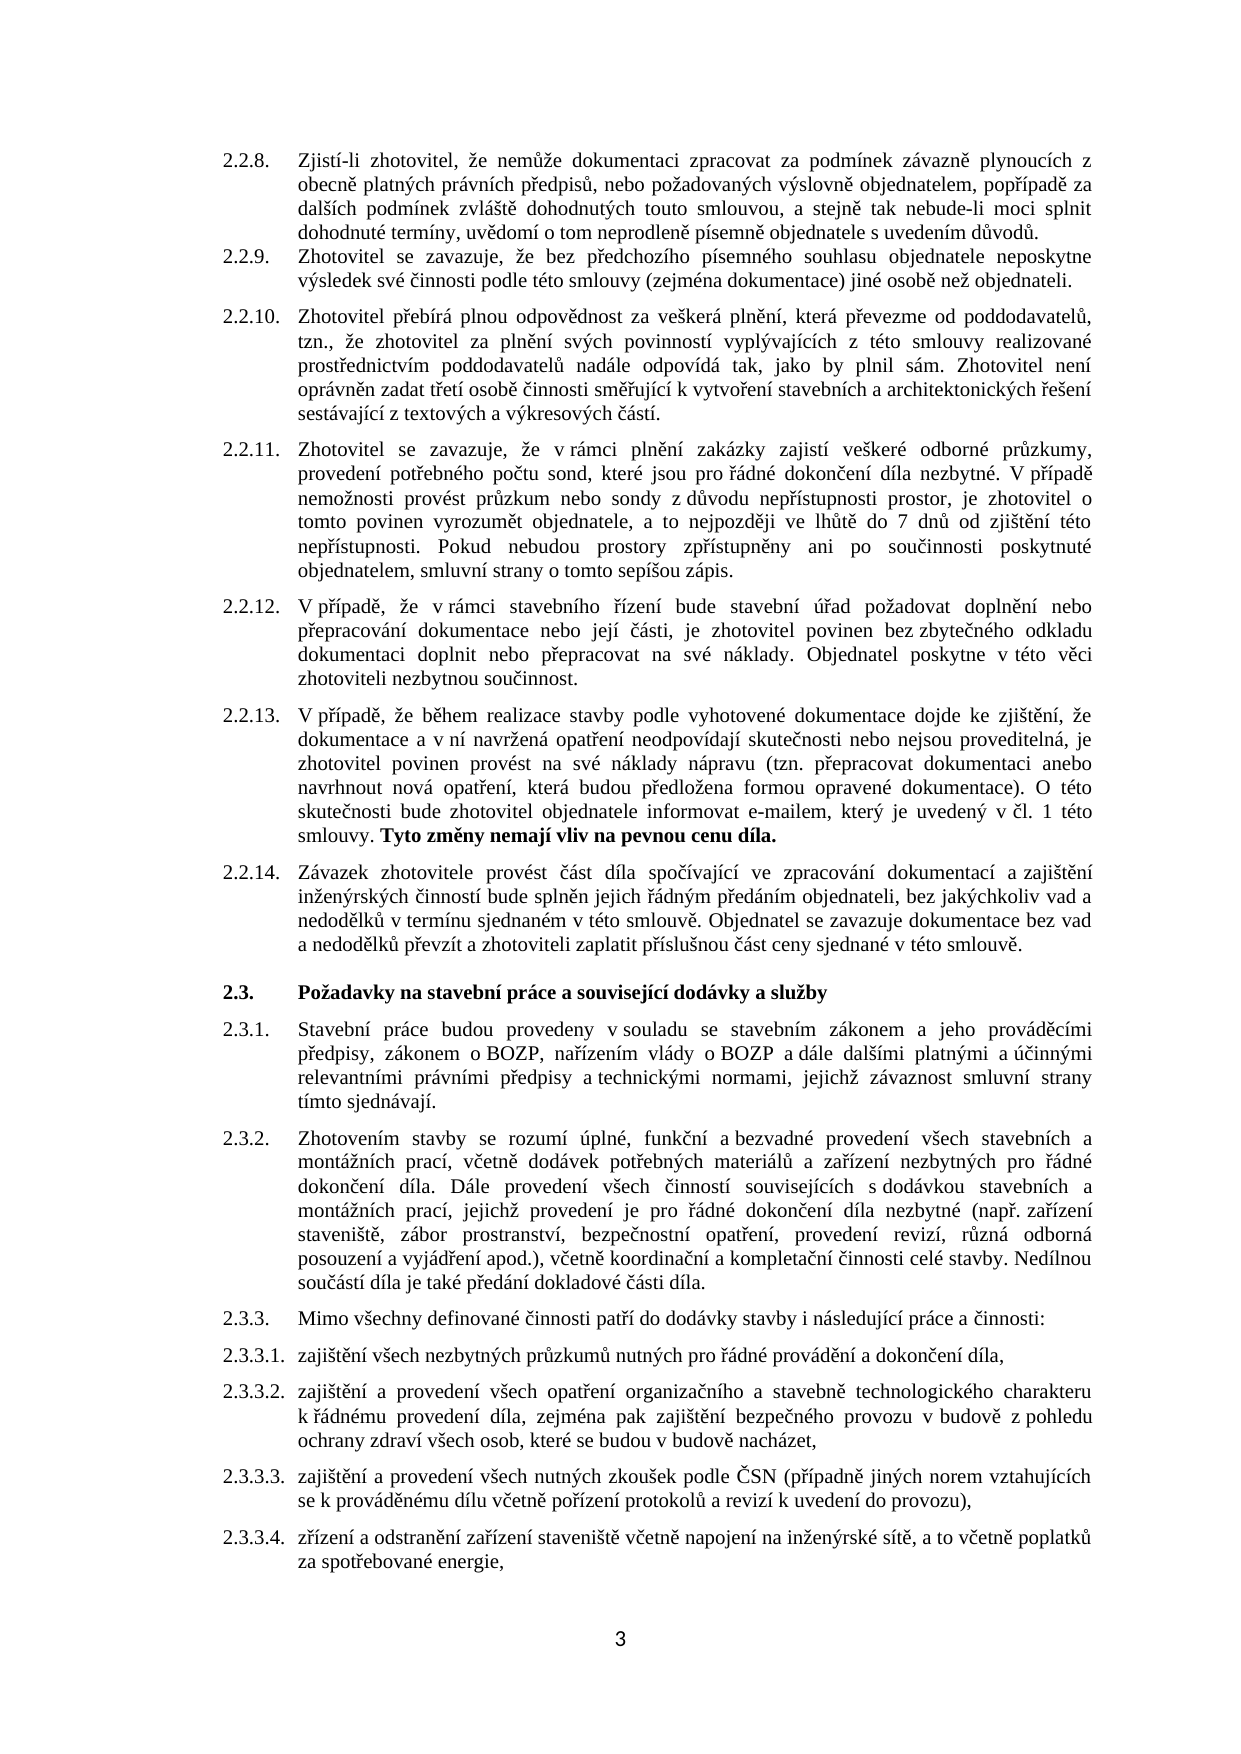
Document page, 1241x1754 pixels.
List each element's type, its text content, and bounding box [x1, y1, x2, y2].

list zajištění a provedení všech opatření organizačního a stavebně technologického charakteru k řádnému provedení díla, zejména pak zajištění bezpečného provozu v budově z pohledu ochrany zdraví všech osob, které se budou v budově nacházet, [223, 1379, 1093, 1452]
list Stavební práce budou provedeny v souladu se stavebním zákonem a jeho prováděcími předpisy, zákonem o BOZP, nařízením vlády o BOZP a dále dalšími platnými a účinnými relevantními právními předpisy a technickými normami, jejichž závaznost smluvní strany tímto sjednávají. [223, 1017, 1093, 1113]
list zajištění všech nezbytných průzkumů nutných pro řádné provádění a dokončení díla, [223, 1343, 1093, 1367]
list Mimo všechny definované činnosti patří do dodávky stavby i následující práce a činnosti: [223, 1306, 1093, 1330]
list zajištění a provedení všech nutných zkoušek podle ČSN (případně jiných norem vztahujících se k prováděnému dílu včetně pořízení protokolů a revizí k uvedení do provozu), [223, 1464, 1093, 1512]
list Závazek zhotovitele provést část díla spočívající ve zpracování dokumentací a zajištění inženýrských činností bude splněn jejich řádným předáním objednateli, bez jakýchkoliv vad a nedodělků v termínu sjednaném v této smlouvě. Objednatel se zavazuje dokumentace bez vad a nedodělků převzít a zhotoviteli zaplatit příslušnou část ceny sjednané v této smlouvě. [223, 860, 1093, 956]
list Požadavky na stavební práce a související dodávky a služby [223, 980, 1093, 1004]
list Zhotovitel se zavazuje, že v rámci plnění zakázky zajistí veškeré odborné průzkumy, provedení potřebného počtu sond, které jsou pro řádné dokončení díla nezbytné. V případě nemožnosti provést průzkum nebo sondy z důvodu nepřístupnosti prostor, je zhotovitel o tomto povinen vyrozumět objednatele, a to nejpozději ve lhůtě do 7 dnů od zjištění této nepřístupnosti. Pokud nebudou prostory zpřístupněny ani po součinnosti poskytnuté objednatelem, smluvní strany o tomto sepíšou zápis. [223, 437, 1093, 582]
list Zjistí-li zhotovitel, že nemůže dokumentaci zpracovat za podmínek závazně plynoucích z obecně platných právních předpisů, nebo požadovaných výslovně objednatelem, popřípadě za dalších podmínek zvláště dohodnutých touto smlouvou, a stejně tak nebude-li moci splnit dohodnuté termíny, uvědomí o tom neprodleně písemně objednatele s uvedením důvodů. [223, 148, 1093, 244]
list Zhotovitel přebírá plnou odpovědnost za veškerá plnění, která převezme od poddodavatelů, tzn., že zhotovitel za plnění svých povinností vyplývajících z této smlouvy realizované prostřednictvím poddodavatelů nadále odpovídá tak, jako by plnil sám. Zhotovitel není oprávněn zadat třetí osobě činnosti směřující k vytvoření stavebních a architektonických řešení sestávající z textových a výkresových částí. [223, 304, 1093, 425]
list Zhotovením stavby se rozumí úplné, funkční a bezvadné provedení všech stavebních a montážních prací, včetně dodávek potřebných materiálů a zařízení nezbytných pro řádné dokončení díla. Dále provedení všech činností souvisejících s dodávkou stavebních a montážních prací, jejichž provedení je pro řádné dokončení díla nezbytné (např. zařízení staveniště, zábor prostranství, bezpečnostní opatření, provedení revizí, různá odborná posouzení a vyjádření apod.), včetně koordinační a kompletační činnosti celé stavby. Nedílnou součástí díla je také předání dokladové části díla. [223, 1125, 1093, 1294]
list V případě, že v rámci stavebního řízení bude stavební úřad požadovat doplnění nebo přepracování dokumentace nebo její části, je zhotovitel povinen bez zbytečného odkladu dokumentaci doplnit nebo přepracovat na své náklady. Objednatel poskytne v této věci zhotoviteli nezbytnou součinnost. [223, 594, 1093, 690]
list zřízení a odstranění zařízení staveniště včetně napojení na inženýrské sítě, a to včetně poplatků za spotřebované energie, [223, 1525, 1093, 1573]
list Zhotovitel se zavazuje, že bez předchozího písemného souhlasu objednatele neposkytne výsledek své činnosti podle této smlouvy (zejména dokumentace) jiné osobě než objednateli. [223, 244, 1093, 292]
list V případě, že během realizace stavby podle vyhotovené dokumentace dojde ke zjištění, že dokumentace a v ní navržená opatření neodpovídají skutečnosti nebo nejsou proveditelná, je zhotovitel povinen provést na své náklady nápravu (tzn. přepracovat dokumentaci anebo navrhnout nová opatření, která budou předložena formou opravené dokumentace). O této skutečnosti bude zhotovitel objednatele informovat e-mailem, který je uvedený v čl. 1 této smlouvy. Tyto změny nemají vliv na pevnou cenu díla. [223, 703, 1093, 847]
